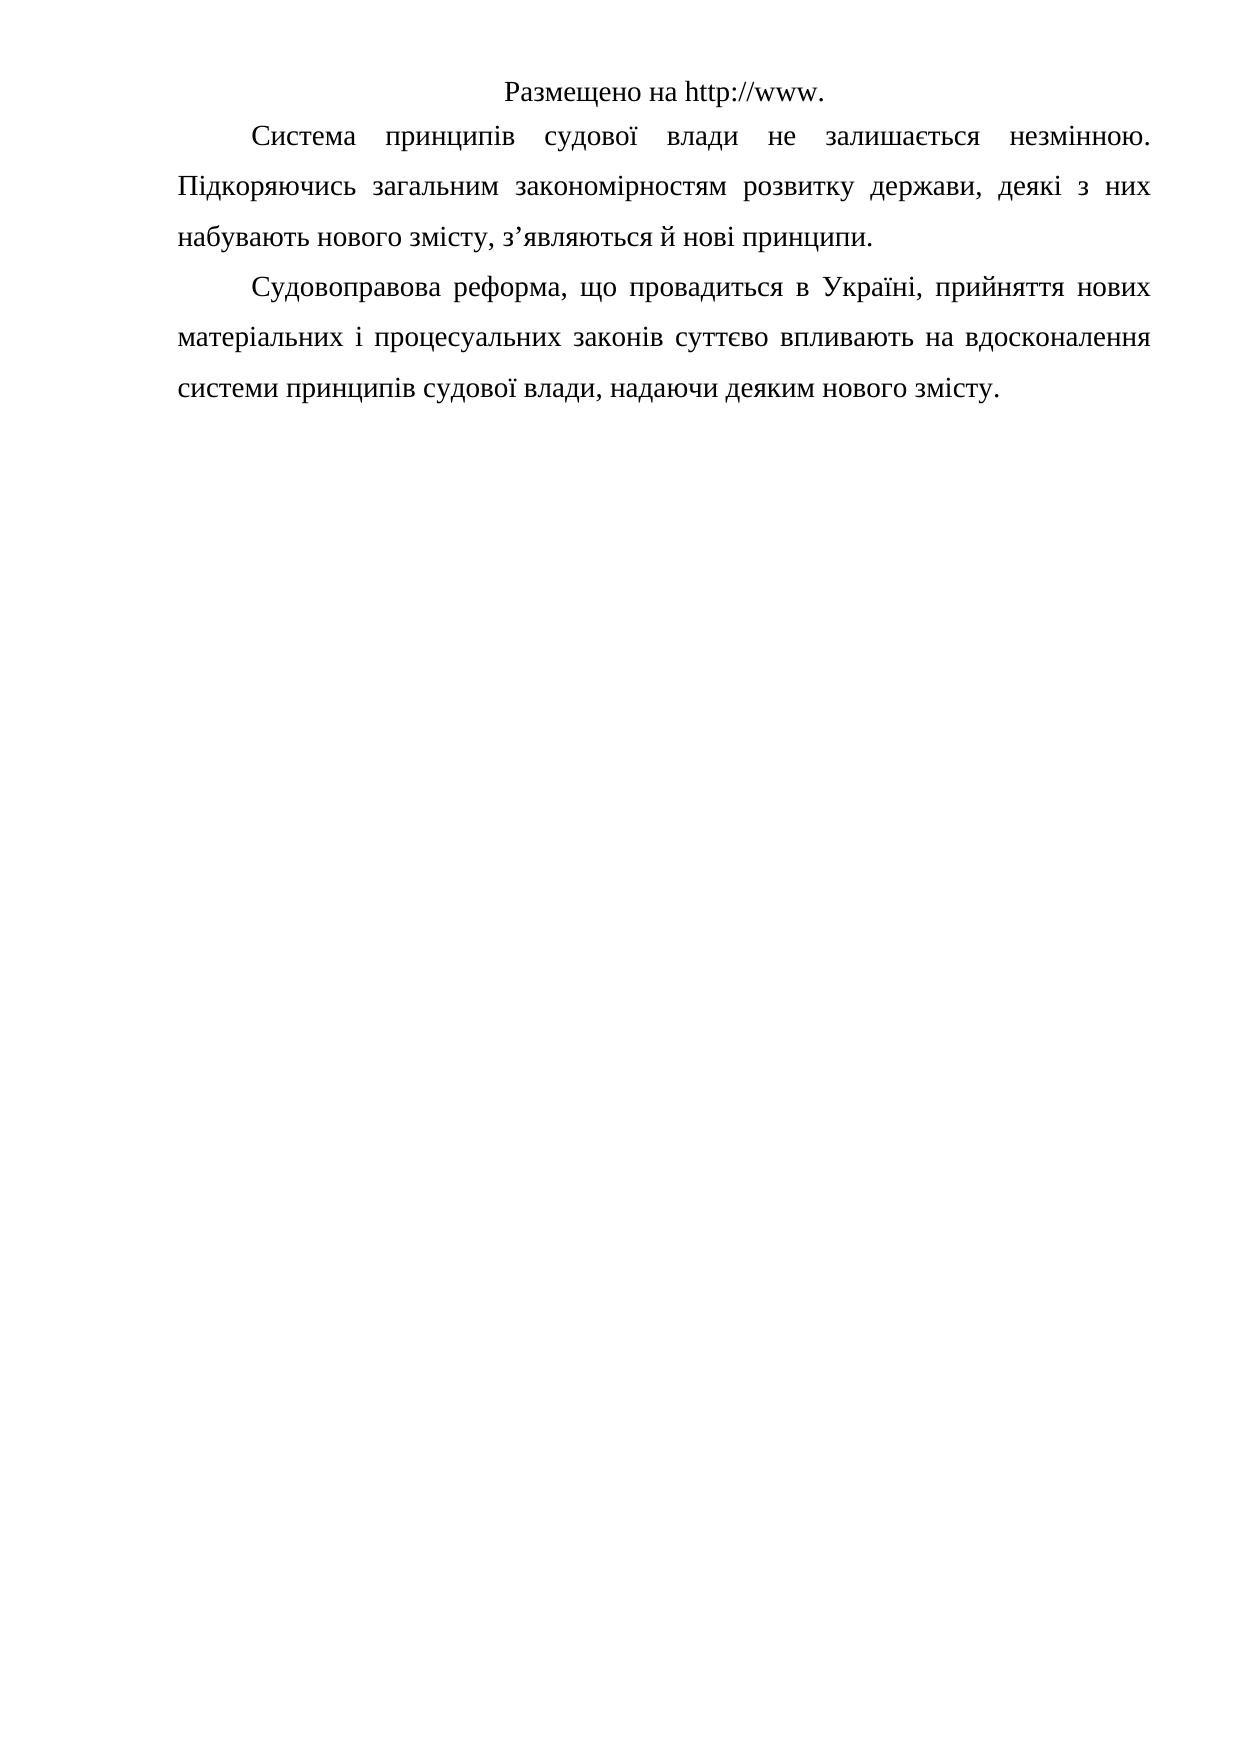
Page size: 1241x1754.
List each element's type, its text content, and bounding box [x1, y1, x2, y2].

text Судово­правова реформа, що провадиться в Україні, прийняття нових матеріальних і процесуальних законів суттєво впливають на вдосконалення системи принципів судової влади, надаючи деяким нового змісту. [177, 269, 1152, 403]
text Система принципів судової влади не залишається незмінною. Підкоряючись загальним закономірностям розвитку держави, деякі з них набувають нового змісту, з’являються й нові принципи. [177, 118, 1152, 252]
